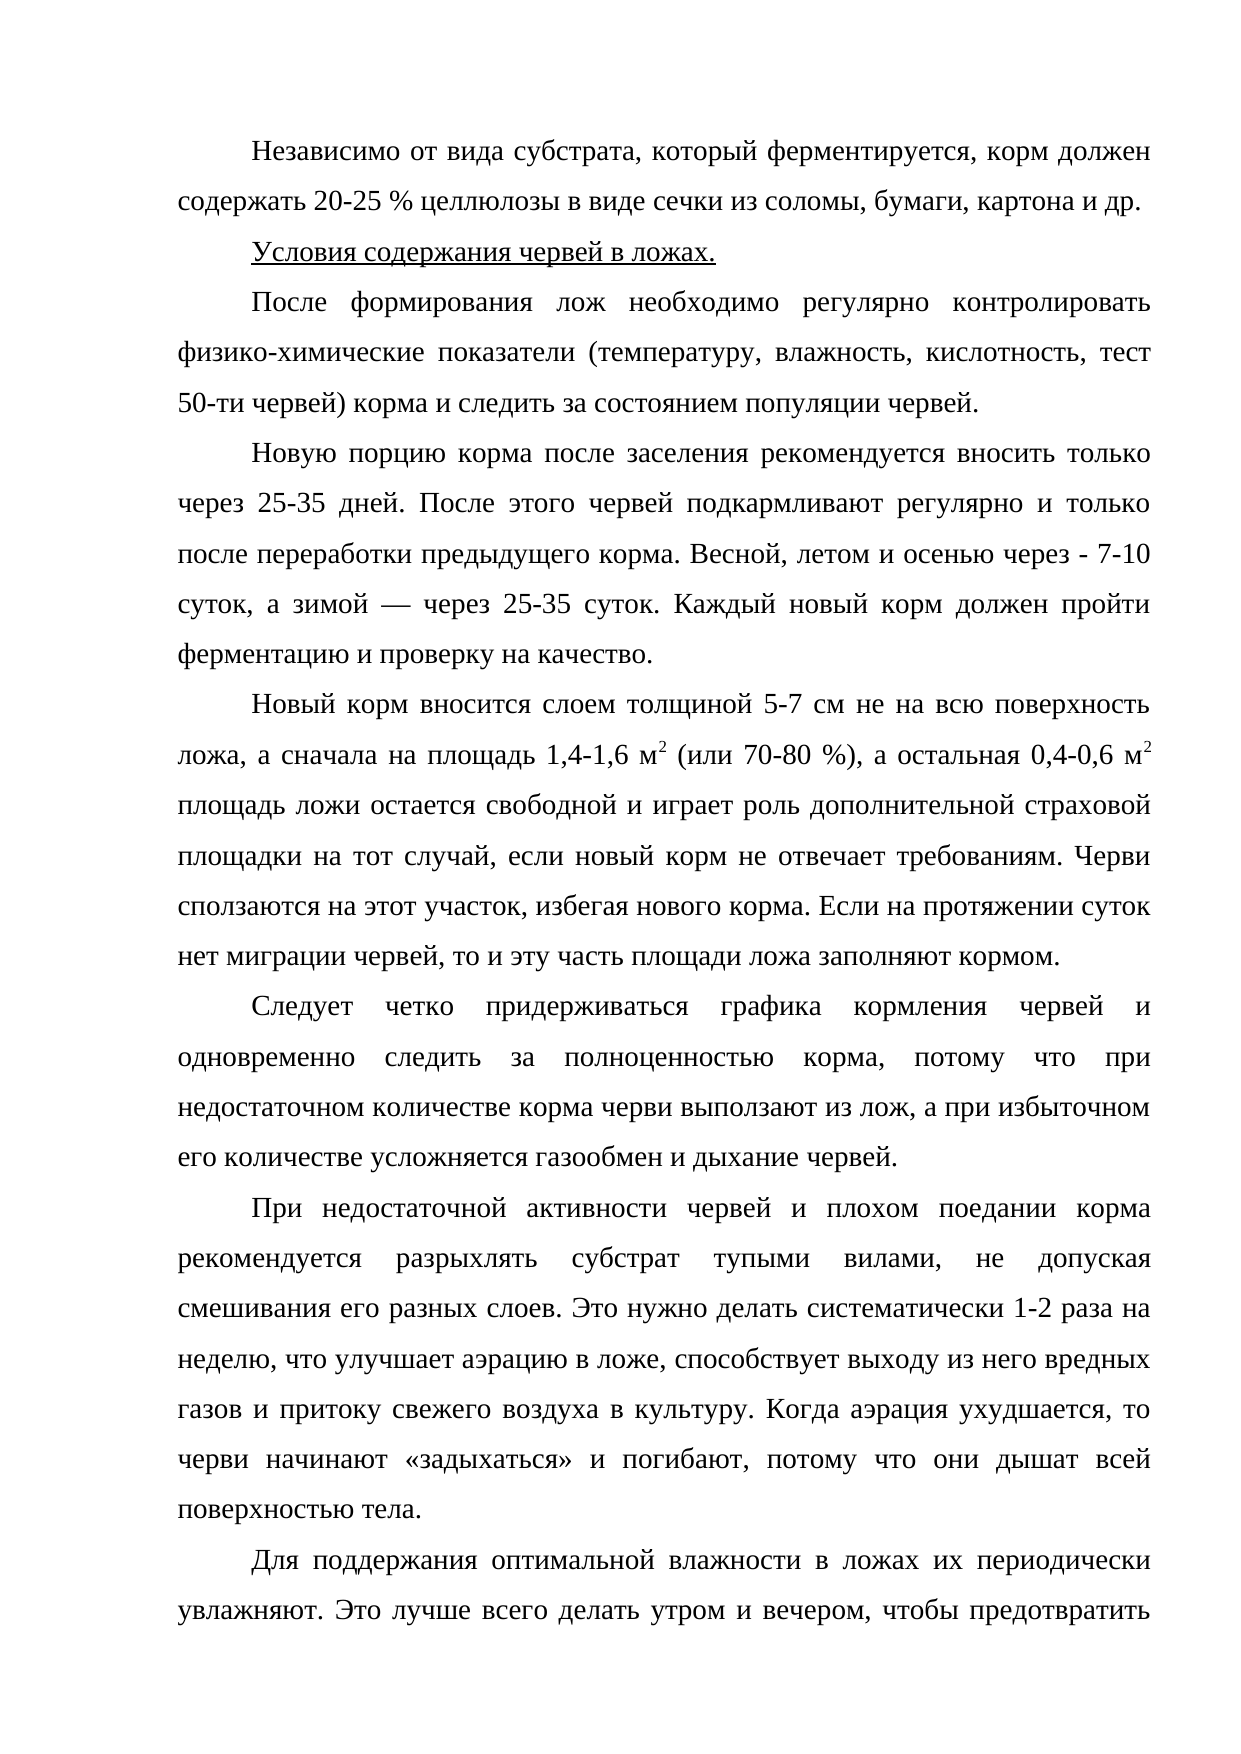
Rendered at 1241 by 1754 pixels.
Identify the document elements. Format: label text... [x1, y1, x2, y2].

text Следует четко придерживаться графика кормления червей и одновременно следить за полноценностью корма, потому что при недостаточном количестве корма черви выползают из лож, а при избыточном его количестве усложняется газообмен и дыхание червей. [177, 988, 1152, 1173]
text Независимо от вида субстрата, который ферментируется, корм должен содержать 20-25 % целлюлозы в виде сечки из соломы, бумаги, картона и др. [177, 133, 1152, 217]
text Условия содержания червей в ложах. [177, 234, 1152, 267]
text Новую порцию корма после заселения рекомендуется вносить только через 25-35 дней. После этого червей подкармливают регулярно и только после переработки предыдущего корма. Весной, летом и осенью через - 7-10 суток, а зимой — через 25-35 суток. Каждый новый корм должен пройти ферментацию и проверку на качество. [177, 435, 1152, 670]
text Новый корм вносится слоем толщиной 5-7 см не на всю поверхность ложа, а сначала на площадь 1,4-1,6 м2 (или 70-80 %), а остальная 0,4-0,6 м2 площадь ложи остается свободной и играет роль дополнительной страховой площадки на тот случай, если новый корм не отвечает требованиям. Черви сползаются на этот участок, избегая нового корма. Если на протяжении суток нет миграции червей, то и эту часть площади ложа заполняют кормом. [177, 687, 1152, 972]
text После формирования лож необходимо регулярно контролировать физико-химические показатели (температуру, влажность, кислотность, тест 50-ти червей) корма и следить за состоянием популяции червей. [177, 284, 1152, 418]
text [177, 1542, 1152, 1626]
text При недостаточной активности червей и плохом поедании корма рекомендуется разрыхлять субстрат тупыми вилами, не допуская смешивания его разных слоев. Это нужно делать систематически 1-2 раза на неделю, что улучшает аэрацию в ложе, способствует выходу из него вредных газов и притоку свежего воздуха в культуру. Когда аэрация ухудшается, то черви начинают «задыхаться» и погибают, потому что они дышат всей поверхностью тела. [177, 1190, 1152, 1525]
